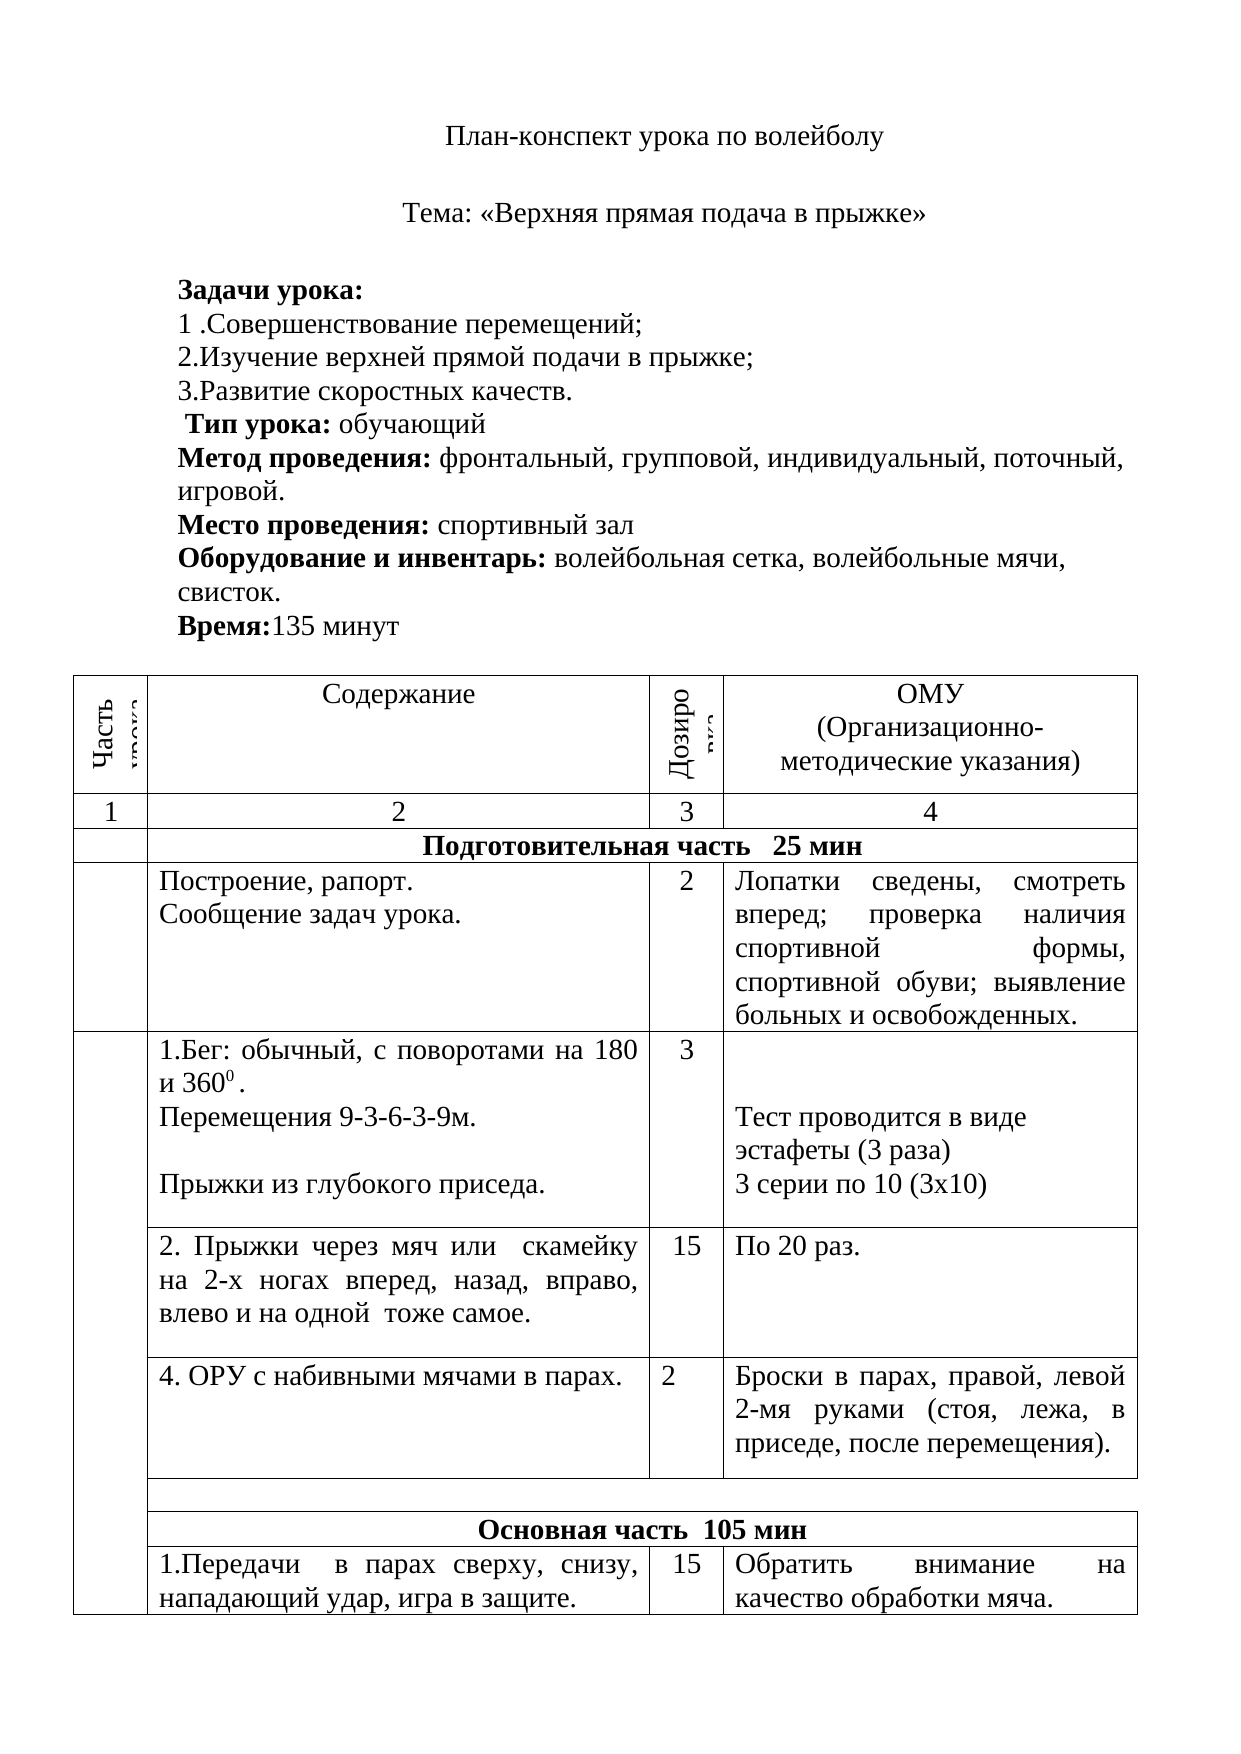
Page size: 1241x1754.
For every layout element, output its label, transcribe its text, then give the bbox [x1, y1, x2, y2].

text Время:135 минут [177, 608, 1152, 641]
table_cell [74, 1032, 147, 1614]
table_cell [74, 829, 147, 862]
text Тема: «Верхняя прямая подача в прыжке» [177, 195, 1152, 229]
table_cell 1 [74, 794, 147, 827]
table_cell Основная часть 105 мин [148, 1512, 1137, 1546]
text Задачи урока: [177, 272, 1152, 306]
text План-конспект урока по волейболу [177, 118, 1152, 152]
table_cell 4 [724, 794, 1137, 827]
table_cell Подготовительная часть 25 мин [148, 829, 1137, 862]
text 3.Развитие скоростных качеств. [177, 373, 1152, 406]
table_cell Броски в парах, правой, левой 2-мя руками (стоя, лежа, в приседе, после перемещения). [724, 1358, 1137, 1477]
text Оборудование и инвентарь: волейбольная сетка, волейбольные мячи, свисток. [177, 541, 1152, 608]
table_header Содержание [148, 676, 649, 793]
table_cell 15 [650, 1228, 723, 1357]
text 1 .Совершенствование перемещений; [177, 306, 1152, 339]
table_cell По 20 раз. [724, 1228, 1137, 1357]
table_cell 2 [650, 1358, 723, 1477]
table_cell 2. Прыжки через мяч или скамейку на 2-х ногах вперед, назад, вправо, влево и на одной тоже самое. [148, 1228, 649, 1357]
text Метод проведения: фронтальный, групповой, индивидуальный, поточный, игровой. [177, 440, 1152, 507]
table_header ОМУ (Организационно-методические указания) [724, 676, 1137, 793]
table_cell 3 [650, 794, 723, 827]
table_cell 4. ОРУ с набивными мячами в парах. [148, 1358, 649, 1477]
table_cell Обратить внимание на качество обработки мяча. [724, 1547, 1137, 1614]
table_cell Построение, рапорт. Сообщение задач урока. [148, 863, 649, 1031]
table_cell 1.Передачи в парах сверху, снизу, нападающий удар, игра в защите. [148, 1547, 649, 1614]
table_cell 2 [650, 863, 723, 1031]
table_cell Лопатки сведены, смотреть вперед; проверка наличия спортивной формы, спортивной обуви; выявление больных и освобожденных. [724, 863, 1137, 1031]
table_header Часть урока [74, 676, 147, 793]
table_header Дозировка [650, 676, 723, 793]
table_cell 15 [650, 1547, 723, 1614]
text 2.Изучение верхней прямой подачи в прыжке; [177, 339, 1152, 373]
text Место проведения: спортивный зал [177, 507, 1152, 541]
table_cell Тест проводится в виде эстафеты (3 раза) 3 серии по 10 (3х10) [724, 1032, 1137, 1227]
table_cell 2 [148, 794, 649, 827]
table_cell 1.Бег: обычный, с поворотами на 180 и 3600 . Перемещения 9-3-6-3-9м. Прыжки из глубокого приседа. [148, 1032, 649, 1227]
text Тип урока: обучающий [177, 406, 1152, 440]
table_cell 3 [650, 1032, 723, 1227]
table_cell [74, 863, 147, 1031]
